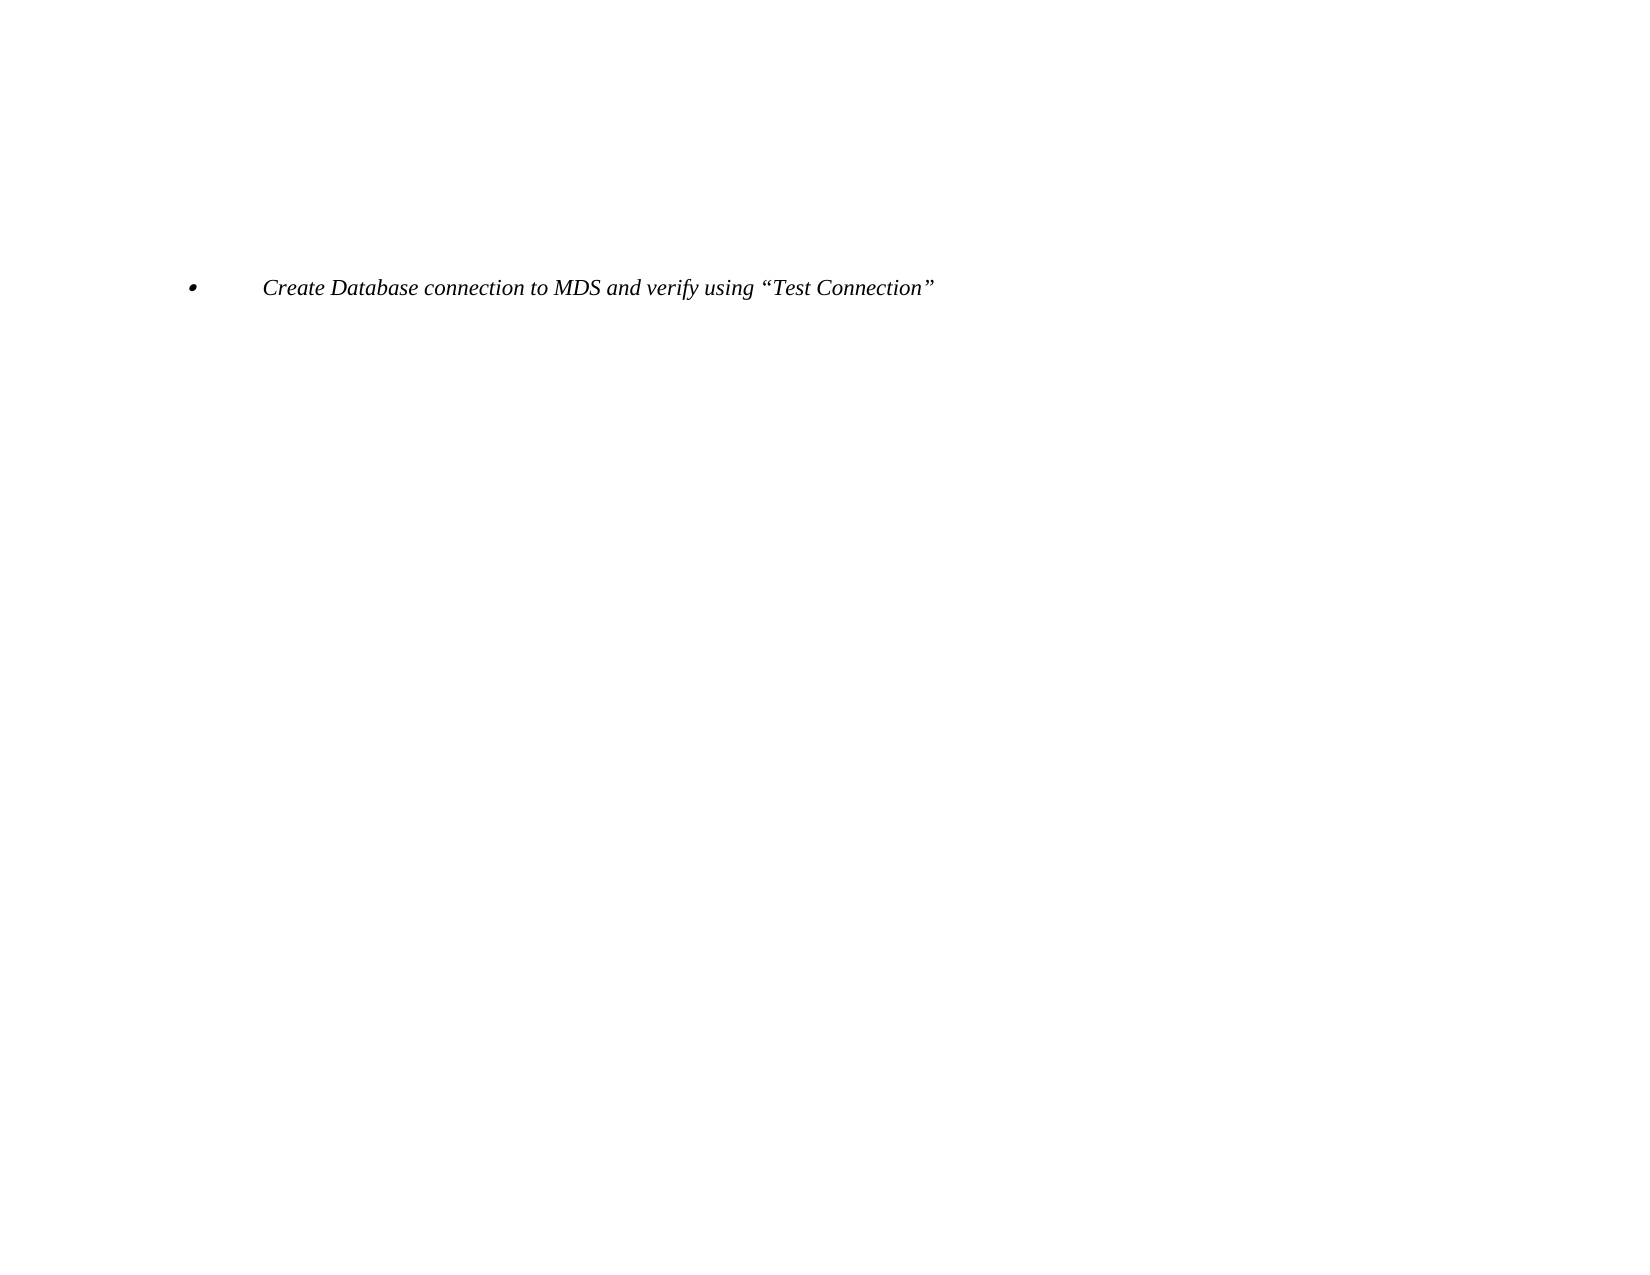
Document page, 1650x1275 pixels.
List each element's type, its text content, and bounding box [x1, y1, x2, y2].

list Create Database connection to MDS and verify using “Test Connection” [187, 274, 1500, 300]
